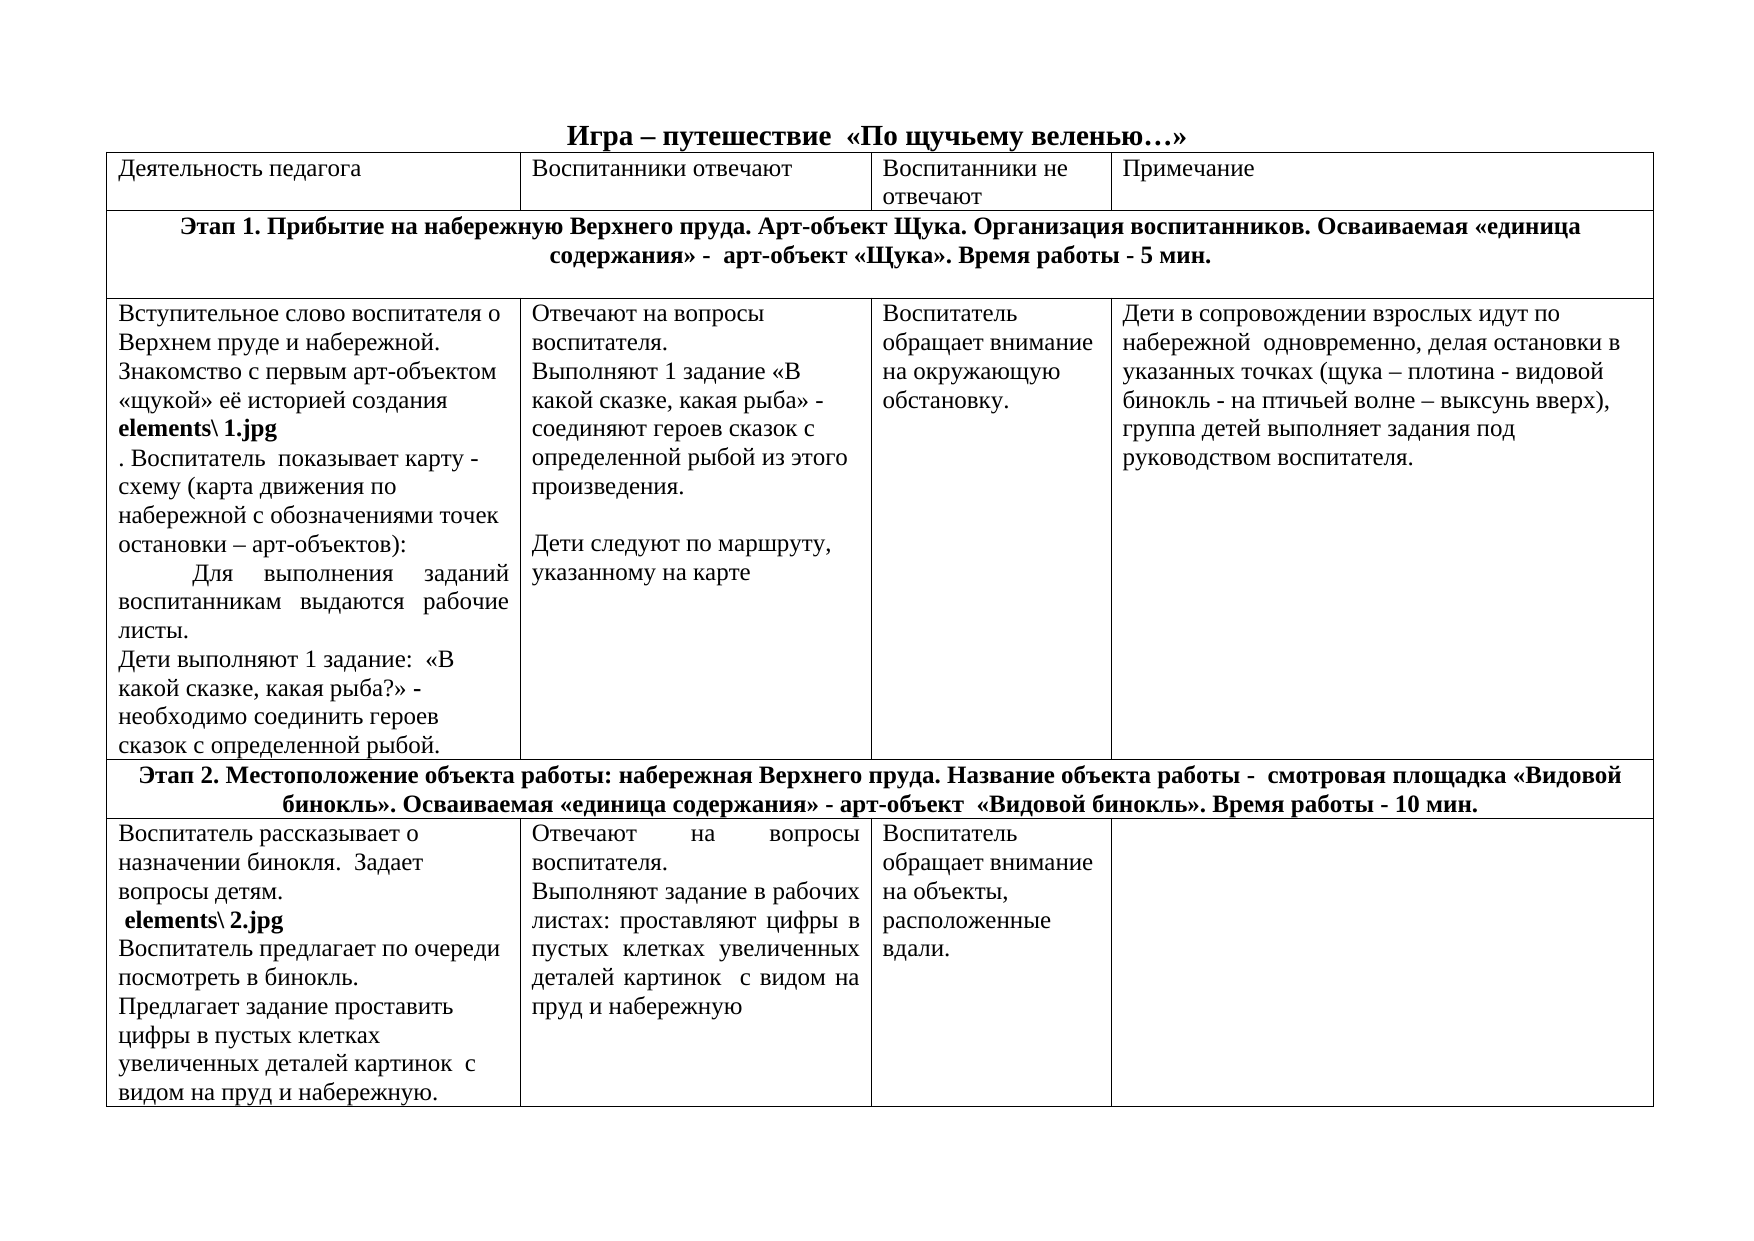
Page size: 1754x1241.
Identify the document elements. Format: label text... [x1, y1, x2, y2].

table_cell Воспитатель обращает внимание на окружающую обстановку. [872, 299, 1111, 759]
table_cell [872, 819, 1111, 1106]
text Игра – путешествие «По щучьему веленью…» [118, 118, 1636, 152]
table_cell Вступительное слово воспитателя о Верхнем пруде и набережной. Знакомство с первым арт-объектом «щукой» её историей создания elements\ 1.jpg . Воспитатель показывает карту - схему (карта движения по набережной с обозначениями точек остановки – арт-объектов): Для выполнения заданий воспитанникам выдаются рабочие листы. Дети выполняют 1 задание: «В какой сказке, какая рыба?» - необходимо соединить героев сказок с определенной рыбой. [107, 299, 520, 759]
table_cell Дети в сопровождении взрослых идут по набережной одновременно, делая остановки в указанных точках (щука – плотина - видовой бинокль - на птичьей волне – выксунь вверх), группа детей выполняет задания под руководством воспитателя. [1112, 299, 1653, 759]
table_cell Этап 2. Местоположение объекта работы: набережная Верхнего пруда. Название объекта работы - смотровая площадка «Видовой бинокль». Осваиваемая «единица содержания» - арт-объект «Видовой бинокль». Время работы - 10 мин. [107, 760, 1653, 817]
table_header Примечание [1112, 153, 1653, 210]
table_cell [521, 819, 871, 1106]
table_cell Этап 1. Прибытие на набережную Верхнего пруда. Арт-объект Щука. Организация воспитанников. Осваиваемая «единица содержания» - арт-объект «Щука». Время работы - 5 мин. [107, 211, 1653, 297]
table_header Воспитанники отвечают [521, 153, 871, 210]
table_header Воспитанники не отвечают [872, 153, 1111, 210]
table_header Деятельность педагога [107, 153, 520, 210]
table_cell [1112, 819, 1653, 1106]
table_cell Отвечают на вопросы воспитателя. Выполняют 1 задание «В какой сказке, какая рыба» - соединяют героев сказок с определенной рыбой из этого произведения. Дети следуют по маршруту, указанному на карте [521, 299, 871, 759]
